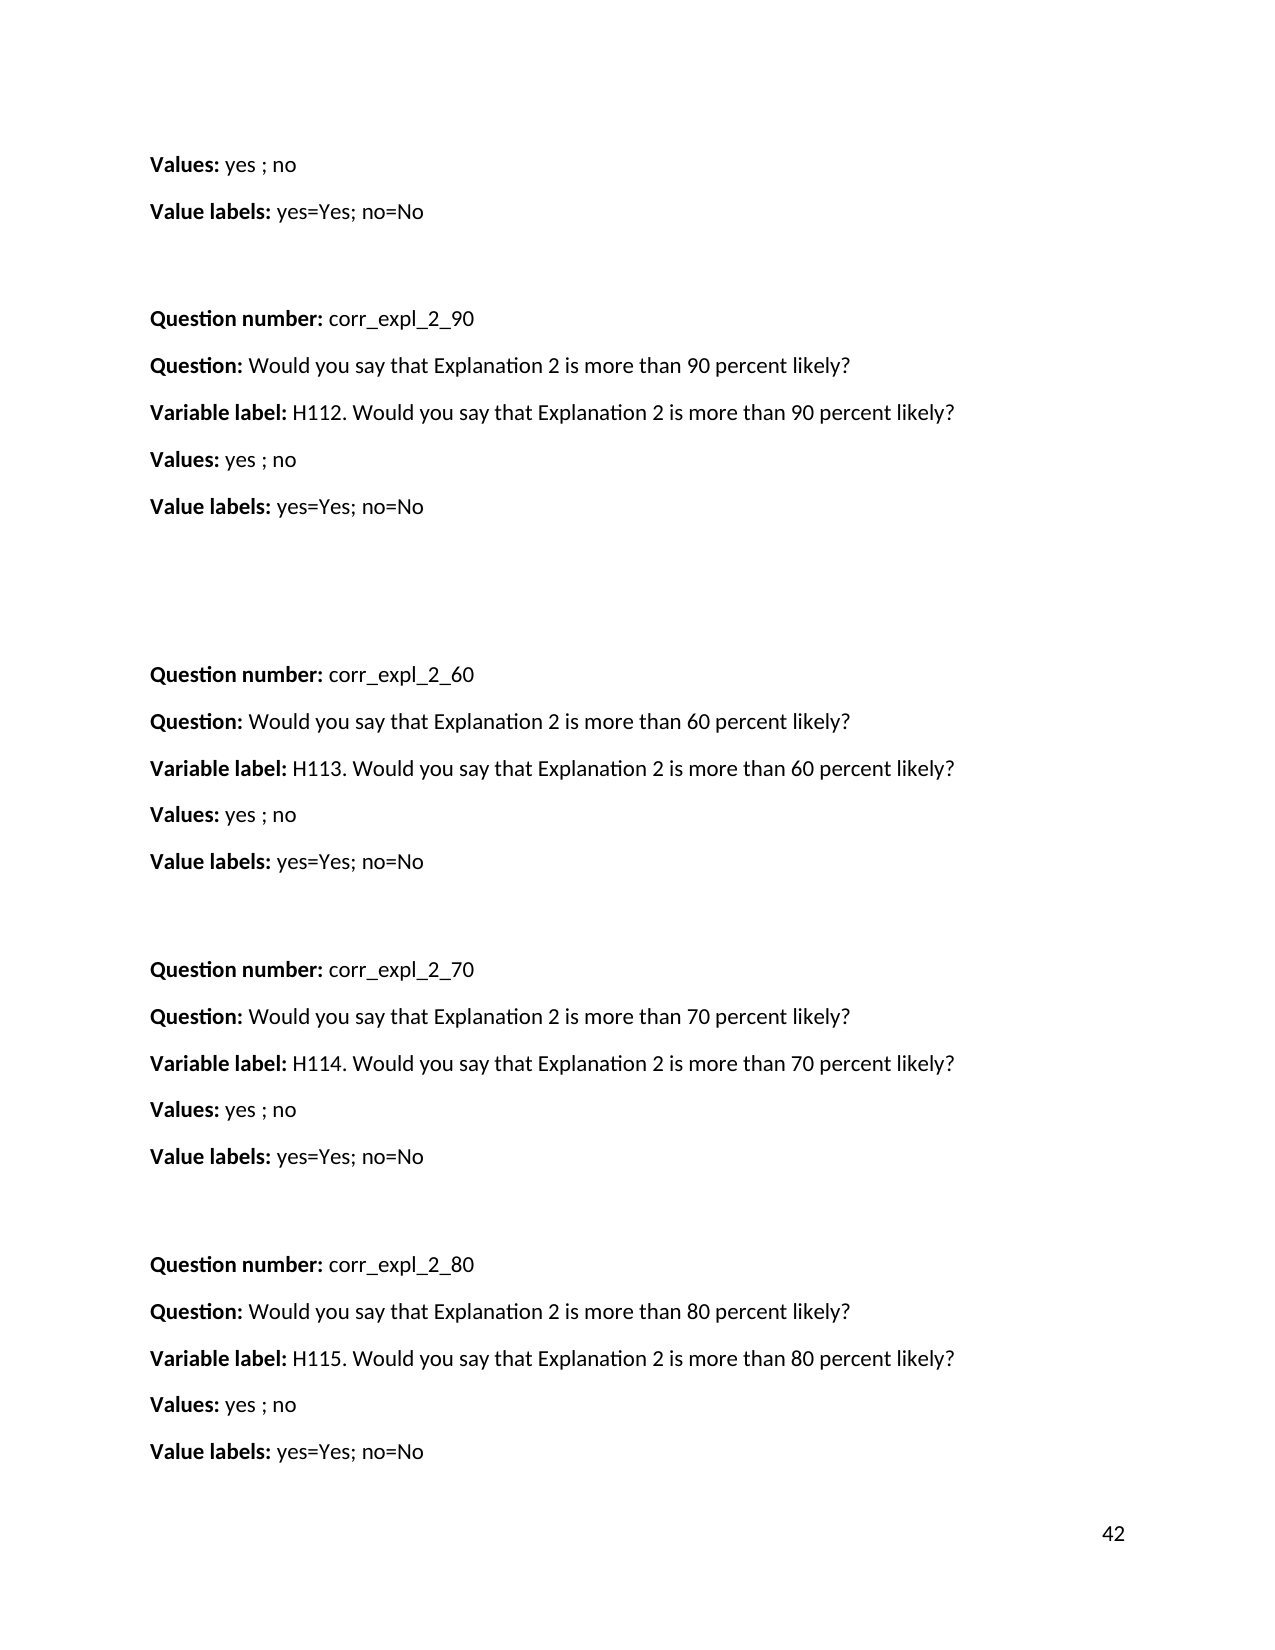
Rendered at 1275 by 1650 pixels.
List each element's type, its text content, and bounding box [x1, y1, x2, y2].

text Question: Would you say that Explanation 2 is more than 80 percent likely? [150, 1297, 1125, 1325]
text Values: yes ; no [150, 801, 1125, 829]
text Value labels: yes=Yes; no=No [150, 197, 1125, 225]
text Value labels: yes=Yes; no=No [150, 1437, 1125, 1466]
text Value labels: yes=Yes; no=No [150, 1142, 1125, 1171]
text Value labels: yes=Yes; no=No [150, 847, 1125, 876]
text Question: Would you say that Explanation 2 is more than 70 percent likely? [150, 1002, 1125, 1030]
text Values: yes ; no [150, 1096, 1125, 1124]
text Variable label: H115. Would you say that Explanation 2 is more than 80 percent likely? [150, 1344, 1125, 1372]
text Question number: corr_expl_2_90 [150, 304, 1125, 332]
text Variable label: H112. Would you say that Explanation 2 is more than 90 percent likely? [150, 398, 1125, 426]
text Question number: corr_expl_2_60 [150, 660, 1125, 688]
text Variable label: H113. Would you say that Explanation 2 is more than 60 percent likely? [150, 754, 1125, 782]
text Question: Would you say that Explanation 2 is more than 90 percent likely? [150, 351, 1125, 379]
text Question: Would you say that Explanation 2 is more than 60 percent likely? [150, 707, 1125, 735]
text Values: yes ; no [150, 445, 1125, 473]
text Values: yes ; no [150, 1391, 1125, 1419]
text Question number: corr_expl_2_70 [150, 955, 1125, 983]
text Question number: corr_expl_2_80 [150, 1250, 1125, 1278]
text Value labels: yes=Yes; no=No [150, 492, 1125, 520]
text Variable label: H114. Would you say that Explanation 2 is more than 70 percent likely? [150, 1049, 1125, 1077]
text Values: yes ; no [150, 150, 1125, 178]
